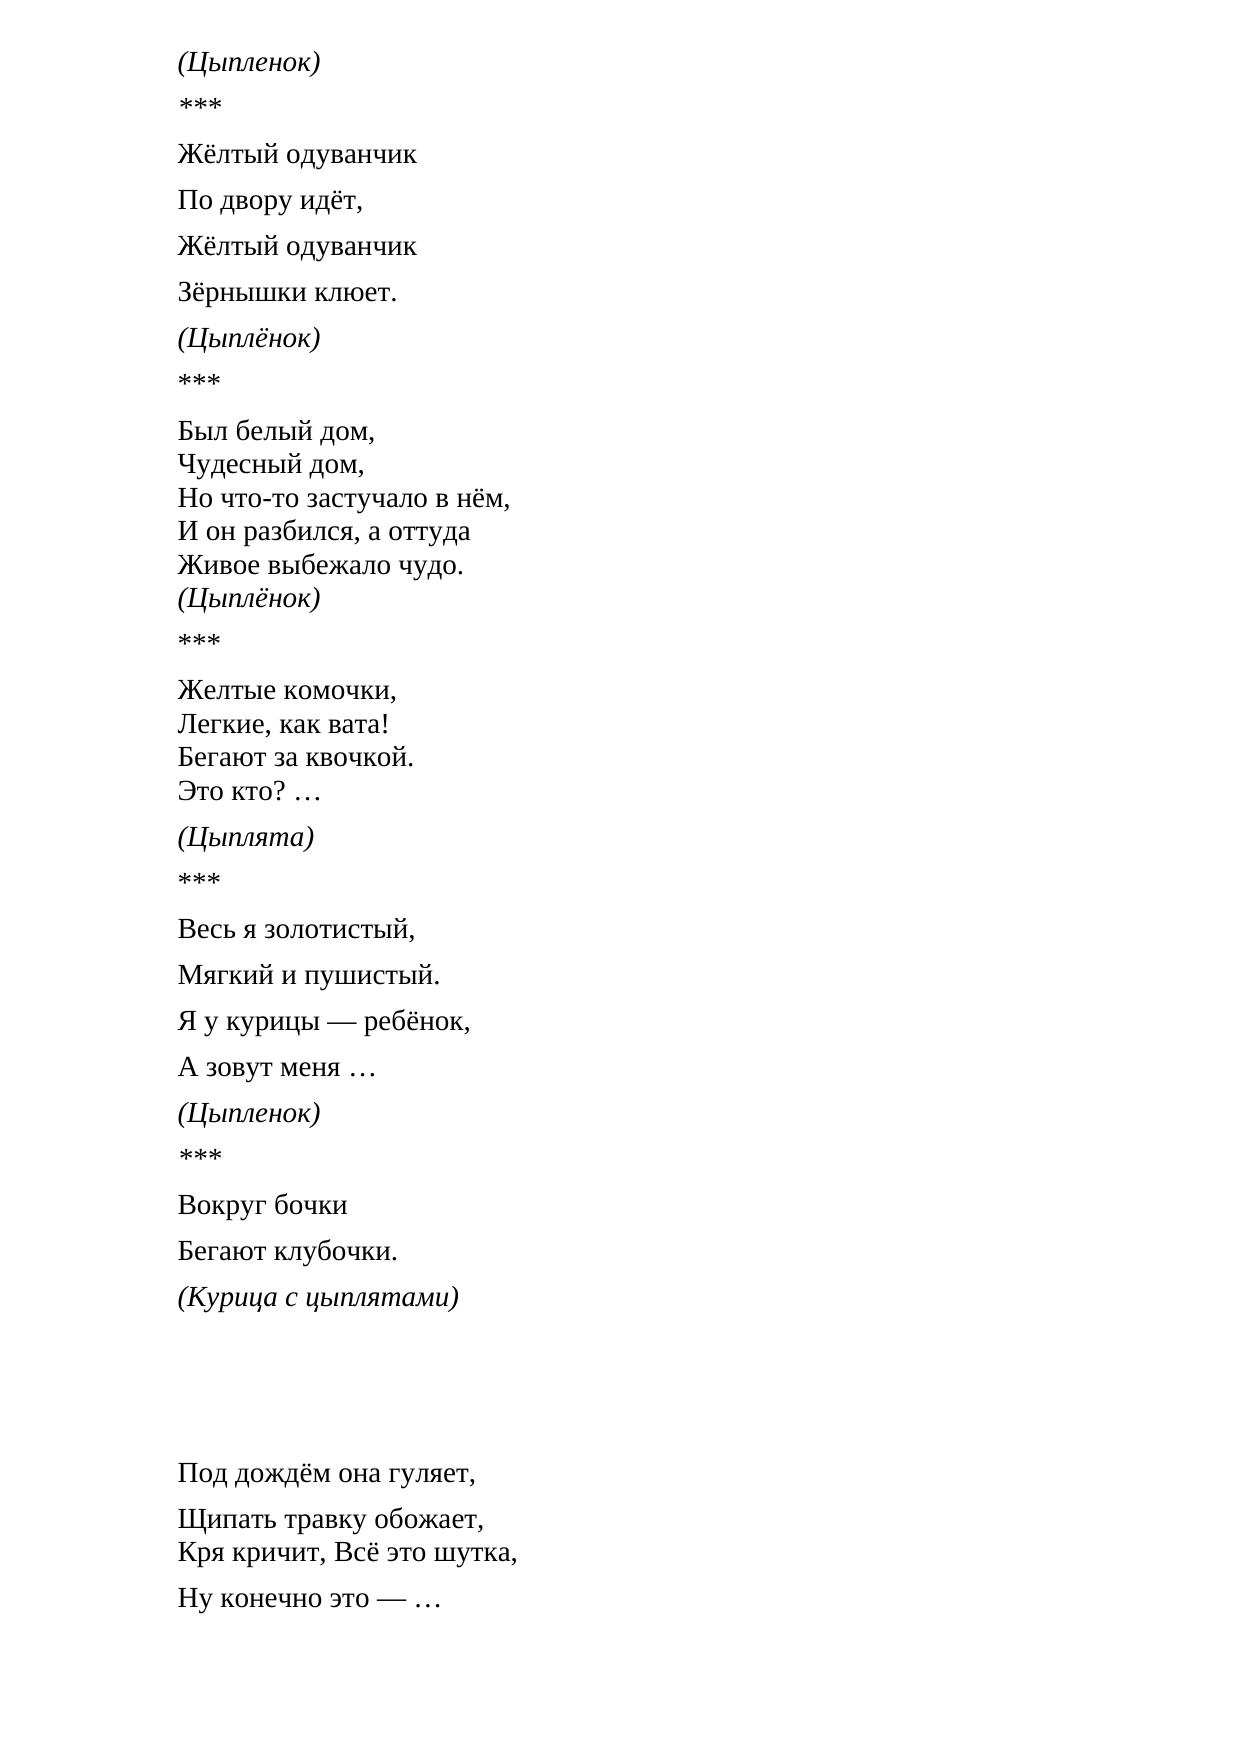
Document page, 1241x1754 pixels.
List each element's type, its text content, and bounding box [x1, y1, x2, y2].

text *** [177, 367, 1152, 400]
text (Цыплята) [177, 819, 1152, 853]
text (Цыплёнок) [177, 321, 1152, 354]
text (Курица с цыплятами) [177, 1279, 1152, 1313]
text Жёлтый одуванчик [177, 228, 1152, 262]
text Вокруг бочки [177, 1187, 1152, 1221]
text *** [177, 865, 1152, 899]
text Жёлтый одуванчик [177, 136, 1152, 170]
text (Цыпленок) [177, 44, 1152, 78]
text *** [177, 626, 1152, 660]
text Щипать травку обожает, Кря кричит, Всё это шутка, [177, 1501, 1152, 1568]
text Мягкий и пушистый. [177, 957, 1152, 991]
text (Цыпленок) [177, 1095, 1152, 1129]
text *** [177, 1141, 1152, 1175]
text Был белый дом, Чудесный дом, Но что-то застучало в нём, И он разбился, а оттуда Живое выбежало чудо. (Цыплёнок) [177, 413, 1152, 614]
text *** [177, 90, 1152, 124]
text По двору идёт, [177, 182, 1152, 216]
text Я у курицы — ребёнок, [177, 1003, 1152, 1037]
text Зёрнышки клюет. [177, 274, 1152, 308]
text Бегают клубочки. [177, 1233, 1152, 1267]
text Весь я золотистый, [177, 911, 1152, 945]
text Желтые комочки, Легкие, как вата! Бегают за квочкой. Это кто? … [177, 672, 1152, 807]
text Под дождём она гуляет, [177, 1455, 1152, 1488]
text А зовут меня … [177, 1049, 1152, 1083]
text Ну конечно это — … [177, 1581, 1152, 1614]
